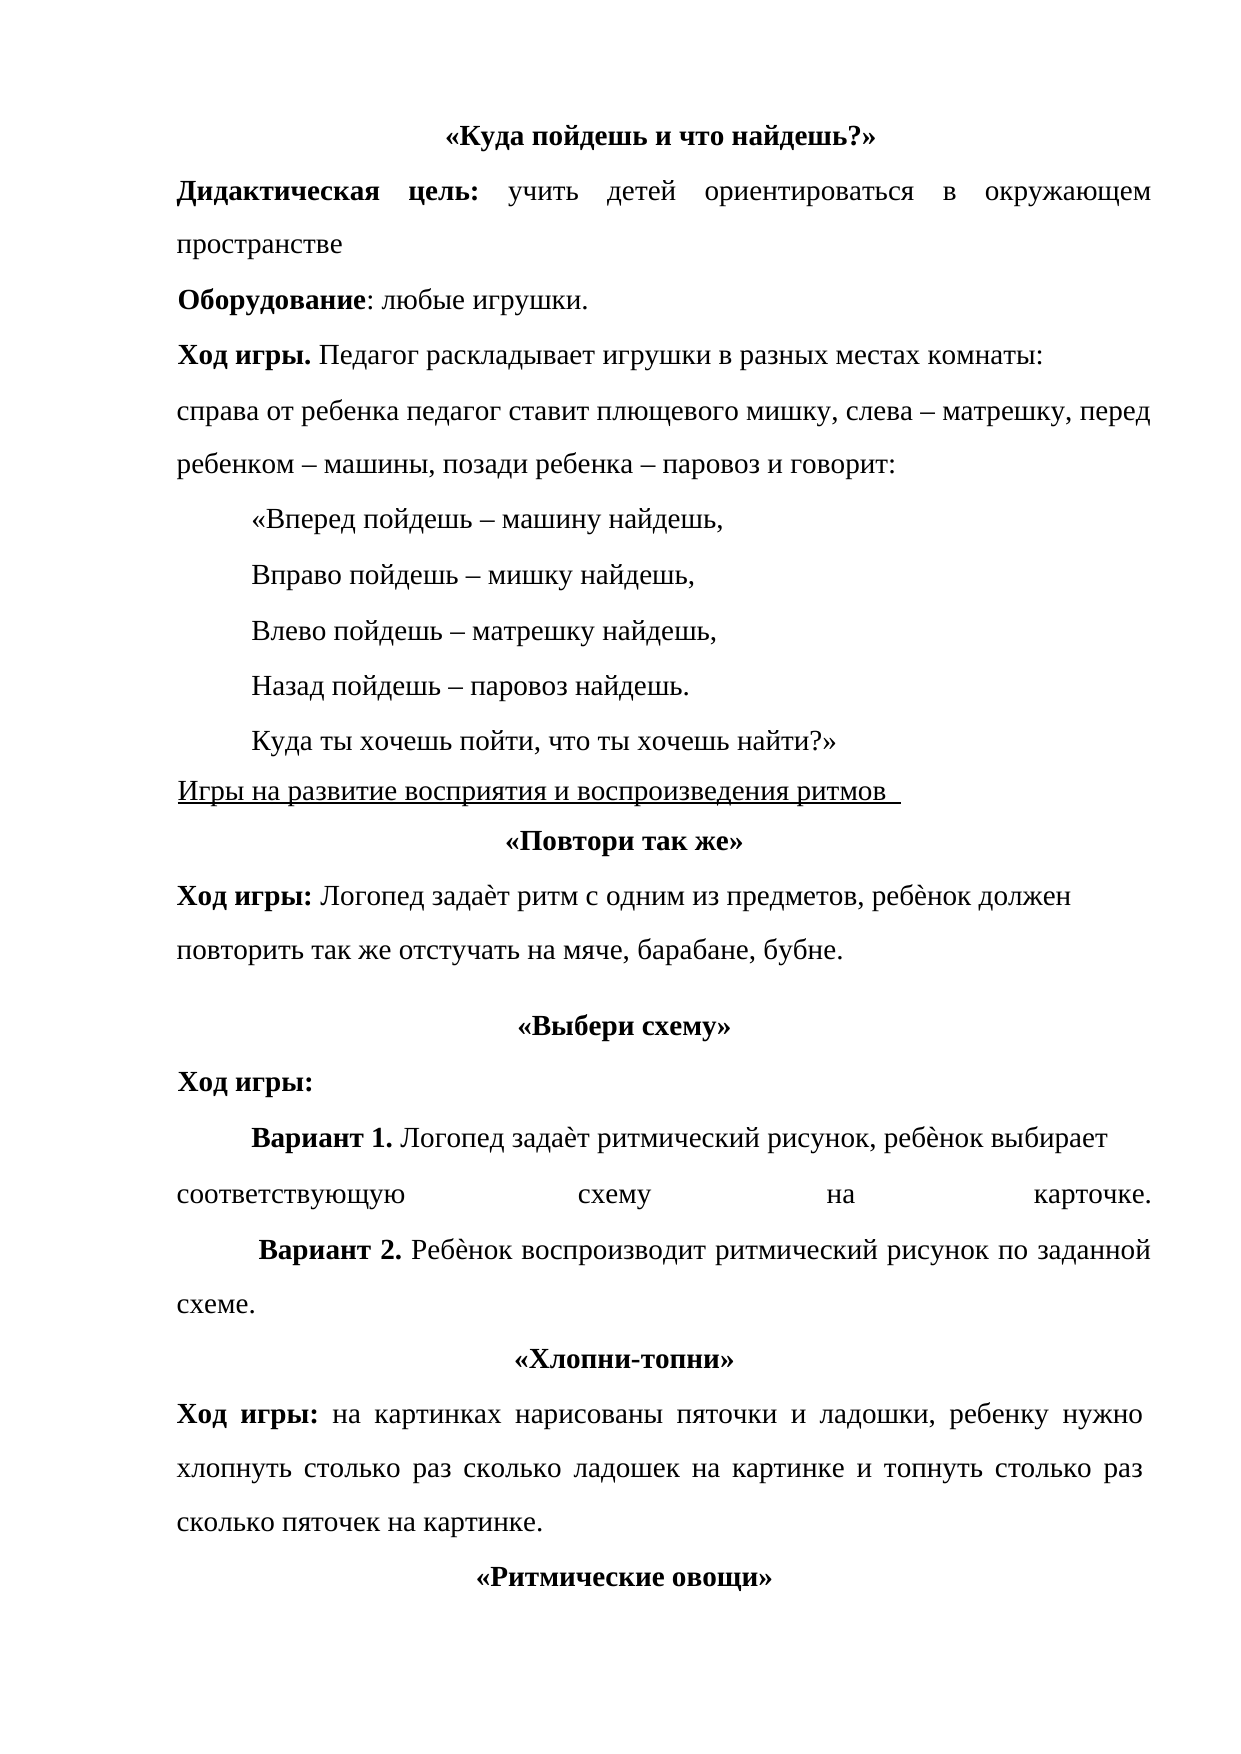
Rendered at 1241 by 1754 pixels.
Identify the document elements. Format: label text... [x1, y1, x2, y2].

text Вариант 1. Логопед задаѐт ритмический рисунок, ребѐнок выбирает [251, 1121, 1152, 1154]
text «Хлопни-топни» [177, 1341, 1071, 1374]
text Оборудование: любые игрушки. [177, 282, 1072, 315]
text «Куда пойдешь и что найдешь?» [177, 118, 1144, 152]
text «Вперед пойдешь – машину найдешь, [251, 502, 1072, 535]
text «Ритмические овощи» [177, 1559, 1071, 1592]
text Ход игры: [177, 1064, 1071, 1098]
text Влево пойдешь – матрешку найдешь, [251, 613, 791, 646]
text Куда ты хочешь пойти, что ты хочешь найти?» [251, 723, 1072, 756]
text Ход игры: на картинках нарисованы пяточки и ладошки, ребенку нужно хлопнуть столько раз сколько ладошек на картинке и топнуть столько раз сколько пяточек на картинке. [176, 1396, 1144, 1537]
text Назад пойдешь – паровоз найдешь. [251, 668, 791, 701]
text Ход игры. Педагог раскладывает игрушки в разных местах комнаты: [177, 337, 1152, 371]
text Игры на развитие восприятия и воспроизведения ритмов [177, 773, 1144, 806]
text «Повтори так же» [177, 823, 1071, 856]
text «Выбери схему» [177, 1008, 1071, 1042]
text справа от ребенка педагог ставит плющевого мишку, слева – матрешку, перед ребенком – машины, позади ребенка – паровоз и говорит: [176, 393, 1152, 480]
text Дидактическая цель: учить детей ориентироваться в окружающем пространстве [176, 173, 1152, 260]
text Вправо пойдешь – мишку найдешь, [251, 557, 1072, 591]
text Вариант 2. Ребѐнок воспроизводит ритмический рисунок по заданной схеме. [176, 1232, 1152, 1319]
text соответствующую схему на карточке. [176, 1176, 1152, 1209]
text Ход игры: Логопед задаѐт ритм с одним из предметов, ребѐнок должен повторить так же отстучать на мяче, барабане, бубне. [176, 878, 1072, 966]
